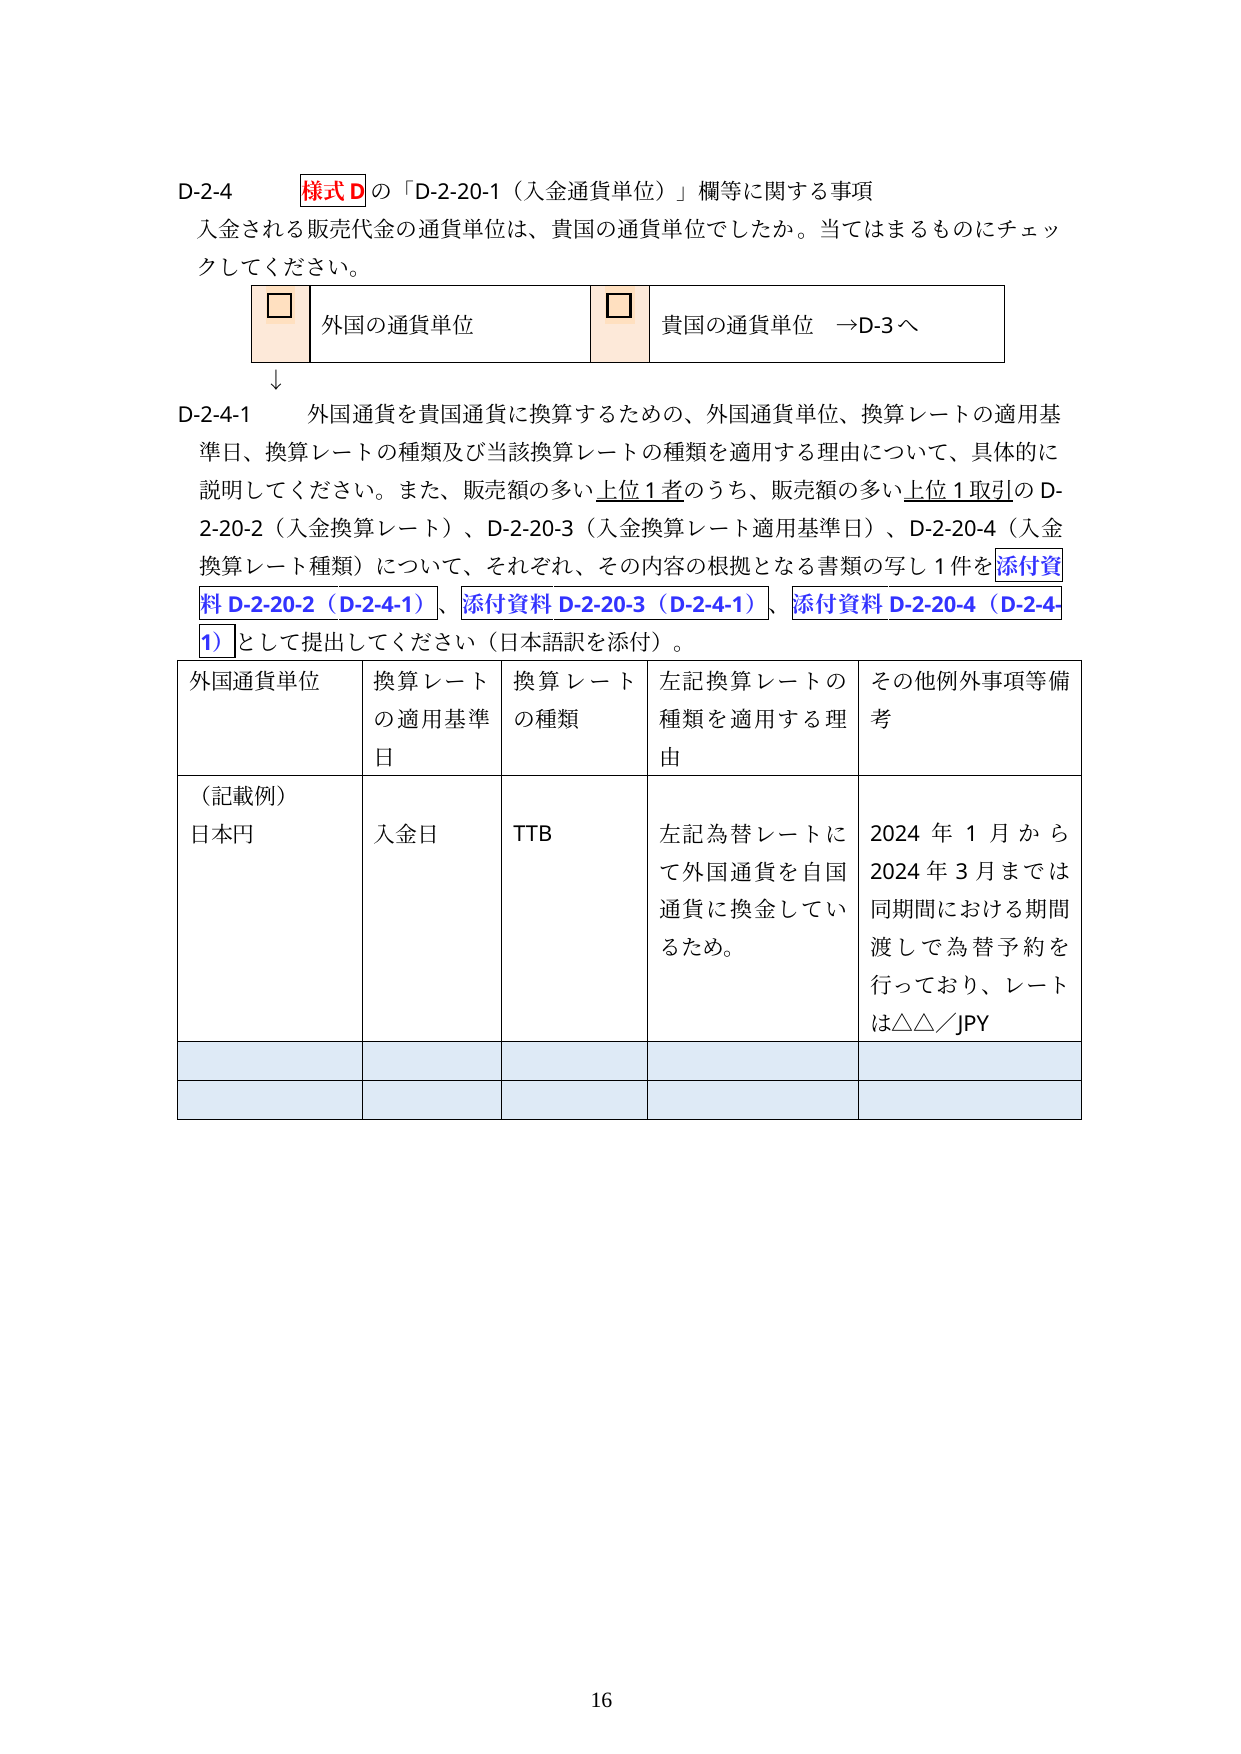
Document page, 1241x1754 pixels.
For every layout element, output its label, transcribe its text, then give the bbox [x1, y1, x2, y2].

table_cell 左記為替レートにて外国通貨を自国通貨に換金しているため。 [648, 776, 858, 1041]
table_header 換算レートの種類 [502, 661, 647, 774]
table_cell [178, 1081, 362, 1119]
table_cell [178, 1042, 362, 1080]
table_header 換算レートの適用基準日 [363, 661, 501, 774]
table_cell [502, 1042, 647, 1080]
table_header 左記換算レートの種類を適用する理由 [648, 661, 858, 774]
table_cell [648, 1081, 858, 1119]
table_header [591, 286, 649, 362]
table_header 貴国の通貨単位 →D-3へ [650, 286, 1004, 362]
table_cell [363, 1042, 501, 1080]
table_cell [648, 1042, 858, 1080]
table_header その他例外事項等備考 [859, 661, 1081, 774]
table_header 外国の通貨単位 [311, 286, 590, 362]
table_cell [859, 1081, 1081, 1119]
table_cell 入金日 [363, 776, 501, 1041]
text ↓ [177, 363, 1063, 394]
table_cell [859, 1042, 1081, 1080]
table_cell 2024年1月から2024年3月までは同期間における期間渡しで為替予約を行っており、レートは△△／JPY [859, 776, 1081, 1041]
table_header 外国通貨単位 [178, 661, 362, 774]
table_cell [363, 1081, 501, 1119]
table_header [252, 286, 309, 362]
table_cell TTB [502, 776, 647, 1041]
table_cell [502, 1081, 647, 1119]
subtitle 様式Dの「D-2-20-1（入金通貨単位）」欄等に関する事項 入金される販売代金の通貨単位は、貴国の通貨単位でしたか。当てはまるものにチェックしてください。 [177, 171, 1063, 285]
subtitle 外国通貨を貴国通貨に換算するための、外国通貨単位、換算レートの適用基準日、換算レートの種類及び当該換算レートの種類を適用する理由について、具体的に説明してください。また、販売額の多い上位1者のうち、販売額の多い上位1取引のD-2-20-2（入金換算レート）、D-2-20-3（入金換算レート適用基準日）、D-2-20-4（入金換算レート種類）について、それぞれ、その内容の根拠となる書類の写し1件を添付資料D-2-20-2（D-2-4-1）、添付資料D-2-20-3（D-2-4-1）、添付資料D-2-20-4（D-2-4-1）として提出してください（日本語訳を添付）。 [177, 394, 1063, 660]
table_cell （記載例） 日本円 [178, 776, 362, 1041]
